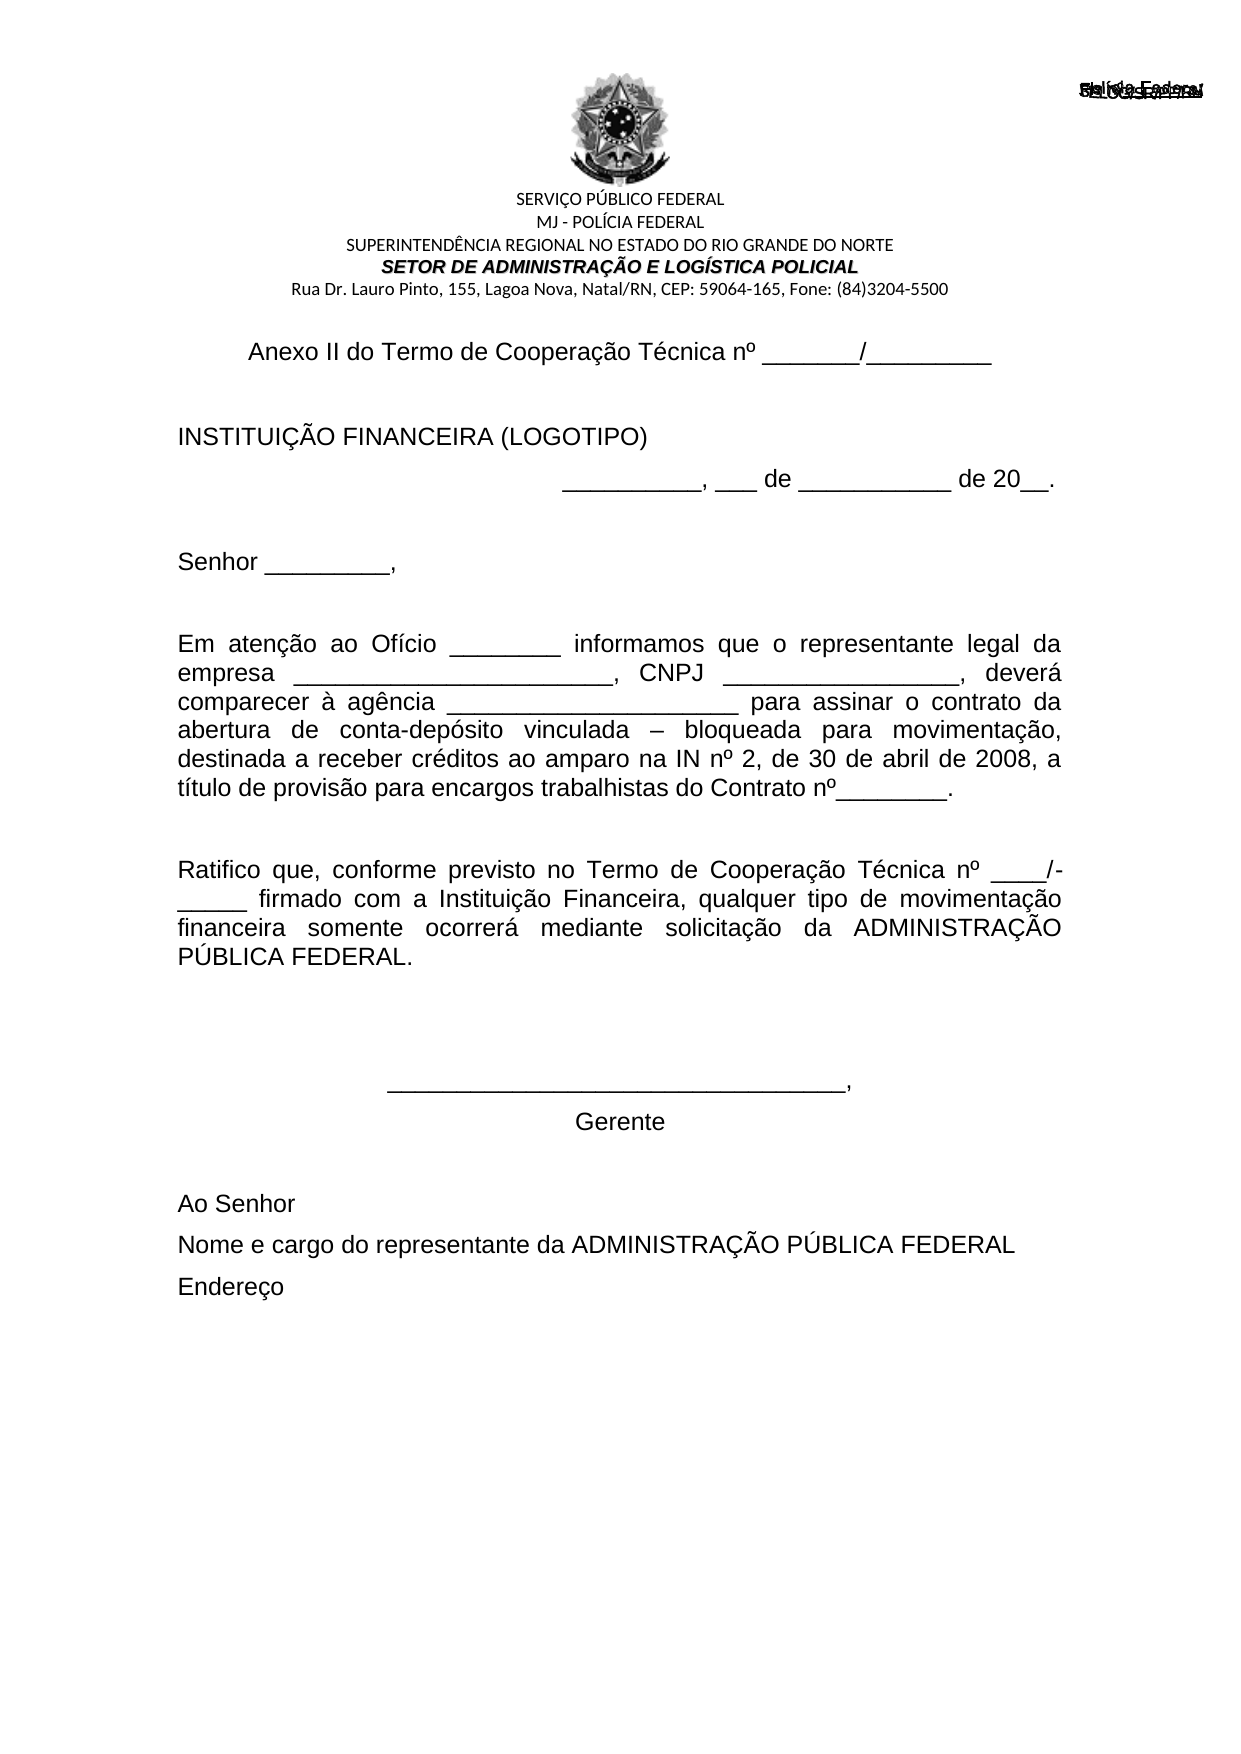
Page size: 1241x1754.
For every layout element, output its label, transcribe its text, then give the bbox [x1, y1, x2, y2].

text Endereço [177, 1272, 1063, 1301]
text Em atenção ao Ofício ________ informamos que o representante legal da empresa _______________________, CNPJ _________________, deverá comparecer à agência _____________________ para assinar o contrato da abertura de conta-depósito vinculada – bloqueada para movimentação, destinada a receber créditos ao amparo na IN nº 2, de 30 de abril de 2008, a título de provisão para encargos trabalhistas do Contrato nº________. [177, 629, 1063, 802]
text Ao Senhor [177, 1189, 1063, 1218]
text _________________________________, [177, 1066, 1063, 1094]
text Ratifico que, conforme previsto no Termo de Cooperação Técnica nº ____/_____ firmado com a Instituição Financeira, qualquer tipo de movimentação financeira somente ocorrerá mediante solicitação da ADMINISTRAÇÃO PÚBLICA FEDERAL. [177, 856, 1063, 971]
text Senhor _________, [177, 547, 1063, 576]
text Anexo II do Termo de Cooperação Técnica nº _______/_________ [177, 337, 1063, 366]
text __________, ___ de ___________ de 20__. [177, 464, 1063, 493]
table_header INSTITUIÇÃO FINANCEIRA (LOGOTIPO) [176, 408, 656, 452]
text Gerente [177, 1107, 1063, 1136]
text Nome e cargo do representante da ADMINISTRAÇÃO PÚBLICA FEDERAL [177, 1231, 1063, 1259]
picture [570, 73, 670, 187]
